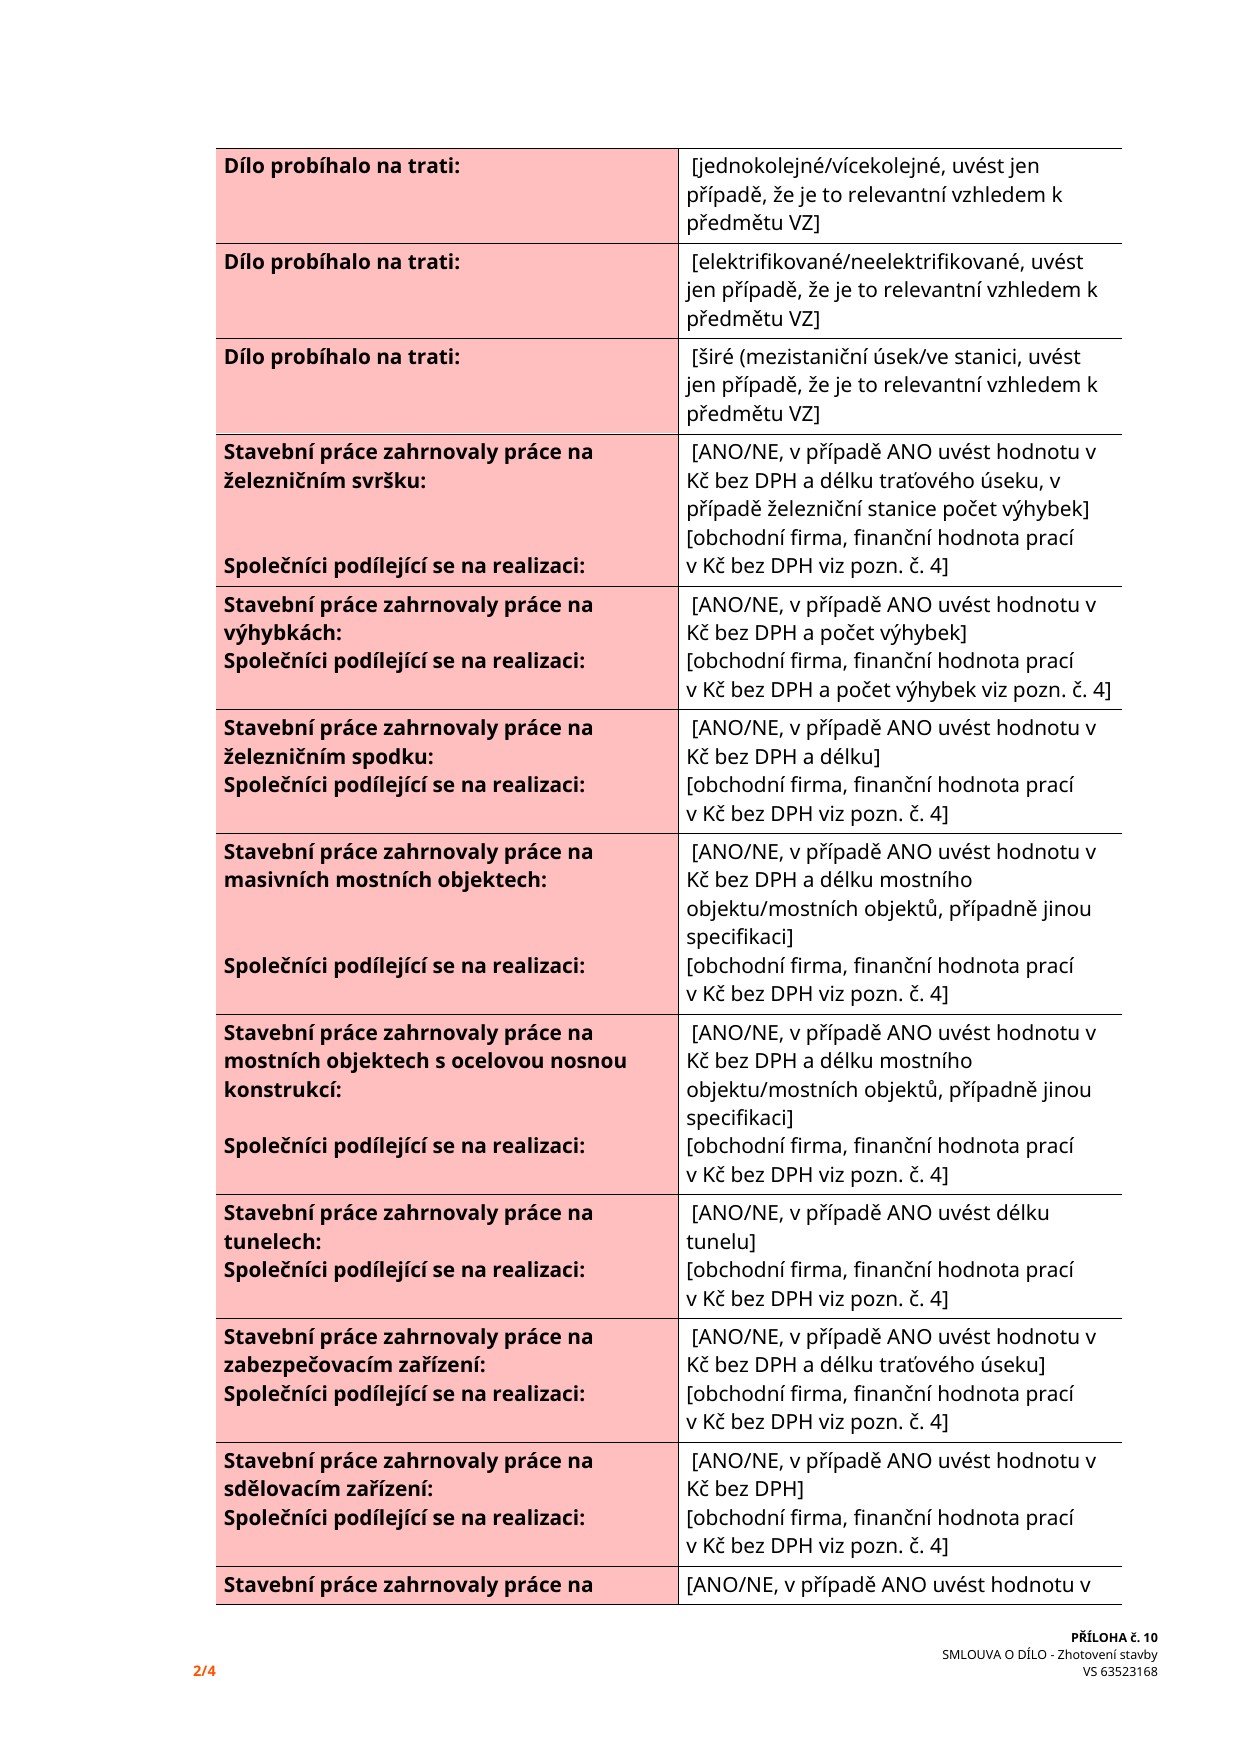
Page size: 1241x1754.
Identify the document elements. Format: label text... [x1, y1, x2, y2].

table_cell [ANO/NE, v případě ANO uvést hodnotu v Kč bez DPH a počet výhybek] [obchodní firma, finanční hodnota prací v Kč bez DPH a počet výhybek viz pozn. č. 4] [679, 587, 1122, 709]
table_cell Stavební práce zahrnovaly práce na zabezpečovacím zařízení: Společníci podílející se na realizaci: [216, 1319, 678, 1442]
table_cell Dílo probíhalo na trati: [216, 339, 678, 433]
table_cell Stavební práce zahrnovaly práce na železničním svršku: Společníci podílející se na realizaci: [216, 435, 678, 586]
table_cell [ANO/NE, v případě ANO uvést hodnotu v Kč bez DPH a délku traťového úseku, v případě železniční stanice počet výhybek] [obchodní firma, finanční hodnota prací v Kč bez DPH viz pozn. č. 4] [679, 435, 1122, 586]
table_cell [ANO/NE, v případě ANO uvést hodnotu v Kč bez DPH] [obchodní firma, finanční hodnota prací v Kč bez DPH viz pozn. č. 4] [679, 1443, 1122, 1566]
table_cell Stavební práce zahrnovaly práce na masivních mostních objektech: Společníci podílející se na realizaci: [216, 834, 678, 1014]
table_cell Dílo probíhalo na trati: [216, 244, 678, 338]
table_cell Stavební práce zahrnovaly práce na tunelech: Společníci podílející se na realizaci: [216, 1195, 678, 1318]
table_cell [679, 1567, 1122, 1604]
table_cell Stavební práce zahrnovaly práce na sdělovacím zařízení: Společníci podílející se na realizaci: [216, 1443, 678, 1566]
table_cell [ANO/NE, v případě ANO uvést hodnotu v Kč bez DPH a délku] [obchodní firma, finanční hodnota prací v Kč bez DPH viz pozn. č. 4] [679, 710, 1122, 833]
table_cell Dílo probíhalo na trati: [216, 149, 678, 243]
table_cell Stavební práce zahrnovaly práce na mostních objektech s ocelovou nosnou konstrukcí: Společníci podílející se na realizaci: [216, 1015, 678, 1194]
table_cell [ANO/NE, v případě ANO uvést hodnotu v Kč bez DPH a délku mostního objektu/mostních objektů, případně jinou specifikaci] [obchodní firma, finanční hodnota prací v Kč bez DPH viz pozn. č. 4] [679, 1015, 1122, 1194]
table_cell [elektrifikované/neelektrifikované, uvést jen případě, že je to relevantní vzhledem k předmětu VZ] [679, 244, 1122, 338]
table_cell [ANO/NE, v případě ANO uvést hodnotu v Kč bez DPH a délku mostního objektu/mostních objektů, případně jinou specifikaci] [obchodní firma, finanční hodnota prací v Kč bez DPH viz pozn. č. 4] [679, 834, 1122, 1014]
table_cell [ANO/NE, v případě ANO uvést hodnotu v Kč bez DPH a délku traťového úseku] [obchodní firma, finanční hodnota prací v Kč bez DPH viz pozn. č. 4] [679, 1319, 1122, 1442]
table_cell [širé (mezistaniční úsek/ve stanici, uvést jen případě, že je to relevantní vzhledem k předmětu VZ] [679, 339, 1122, 433]
table_cell [ANO/NE, v případě ANO uvést délku tunelu] [obchodní firma, finanční hodnota prací v Kč bez DPH viz pozn. č. 4] [679, 1195, 1122, 1318]
table_cell Stavební práce zahrnovaly práce na výhybkách: Společníci podílející se na realizaci: [216, 587, 678, 709]
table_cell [216, 1567, 678, 1604]
table_cell Stavební práce zahrnovaly práce na železničním spodku: Společníci podílející se na realizaci: [216, 710, 678, 833]
table_cell [jednokolejné/vícekolejné, uvést jen případě, že je to relevantní vzhledem k předmětu VZ] [679, 149, 1122, 243]
